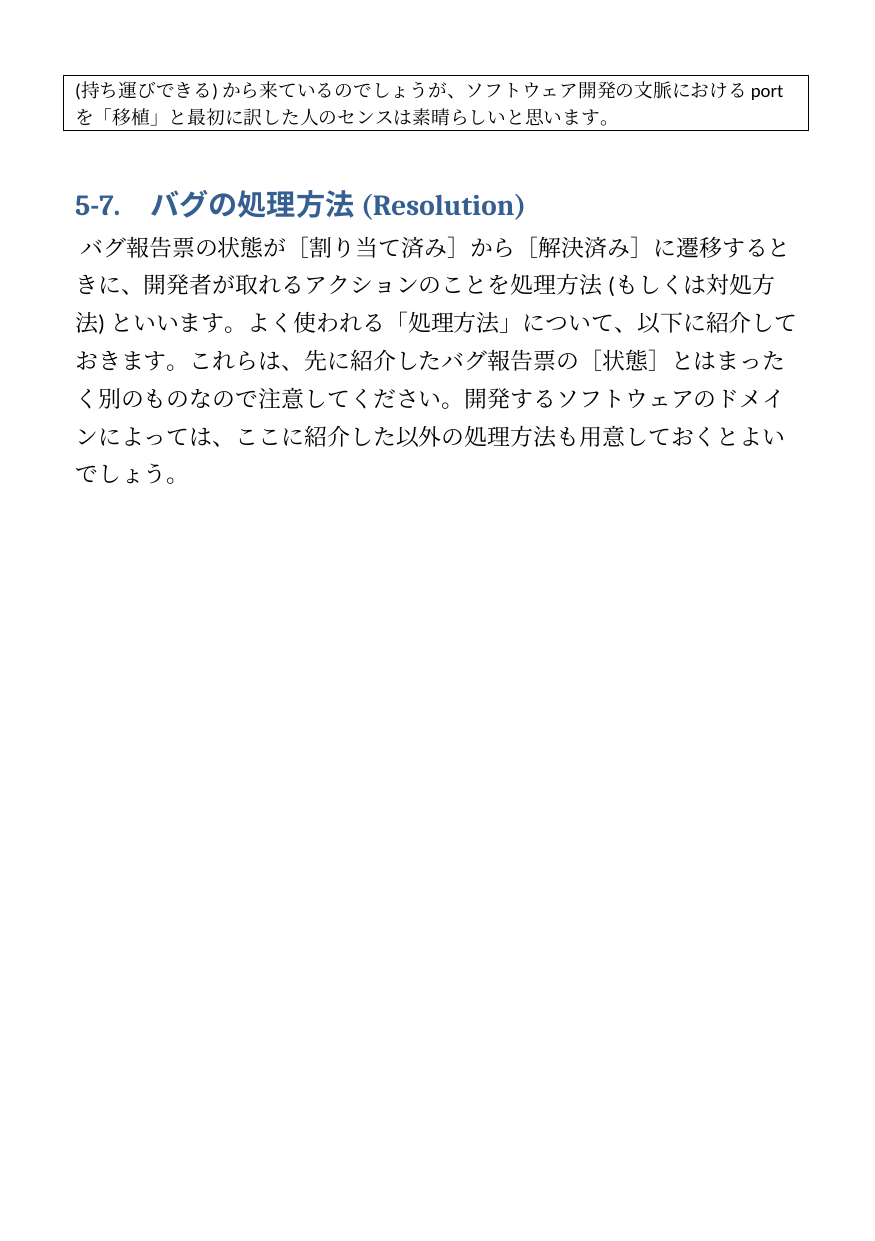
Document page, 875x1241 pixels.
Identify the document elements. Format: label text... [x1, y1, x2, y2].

subtitle バグの処理方法 (Resolution) [75, 181, 799, 223]
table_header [64, 76, 808, 130]
text バグ報告票の状態が［割り当て済み］から［解決済み］に遷移するときに、開発者が取れるアクションのことを処理方法 (もしくは対処方法) といいます。よく使われる「処理方法」について、以下に紹介しておきます。これらは、先に紹介したバグ報告票の［状態］とはまったく別のものなので注意してください。開発するソフトウェアのドメインによっては、ここに紹介した以外の処理方法も用意しておくとよいでしょう。 [75, 229, 799, 489]
